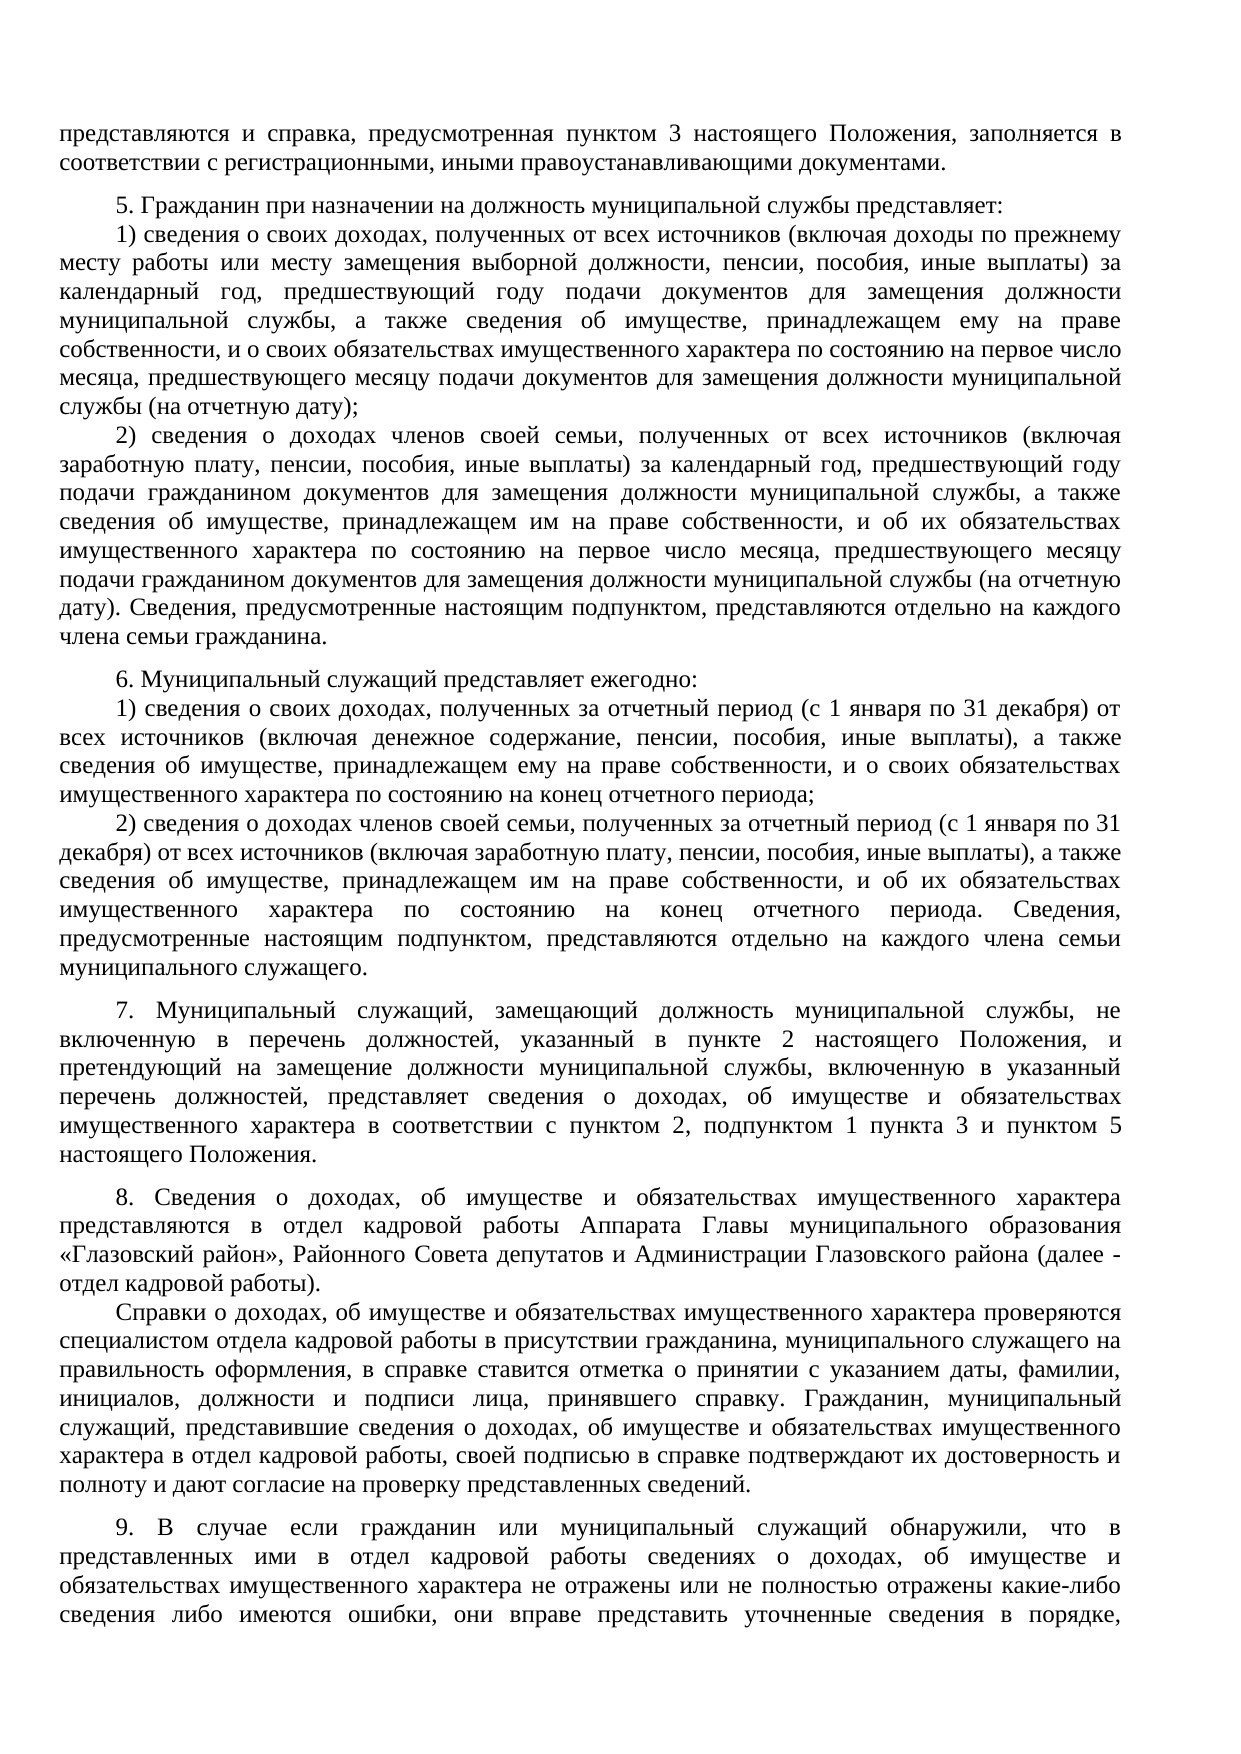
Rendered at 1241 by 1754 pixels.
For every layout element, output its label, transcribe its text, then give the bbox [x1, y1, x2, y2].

text 2) сведения о доходах членов своей семьи, полученных от всех источников (включая заработную плату, пенсии, пособия, иные выплаты) за календарный год, предшествующий году подачи гражданином документов для замещения должности муниципальной службы, а также сведения об имуществе, принадлежащем им на праве собственности, и об их обязательствах имущественного характера по состоянию на первое число месяца, предшествующего месяцу подачи гражданином документов для замещения должности муниципальной службы (на отчетную дату). Сведения, предусмотренные настоящим подпунктом, представляются отдельно на каждого члена семьи гражданина. [59, 420, 1122, 650]
text Справки о доходах, об имуществе и обязательствах имущественного характера проверяются специалистом отдела кадровой работы в присутствии гражданина, муниципального служащего на правильность оформления, в справке ставится отметка о принятии с указанием даты, фамилии, инициалов, должности и подписи лица, принявшего справку. Гражданин, муниципальный служащий, представившие сведения о доходах, об имуществе и обязательствах имущественного характера в отдел кадровой работы, своей подписью в справке подтверждают их достоверность и полноту и дают согласие на проверку представленных сведений. [59, 1297, 1122, 1498]
text 5. Гражданин при назначении на должность муниципальной службы представляет: [59, 190, 1122, 219]
text 8. Сведения о доходах, об имуществе и обязательствах имущественного характера представляются в отдел кадровой работы Аппарата Главы муниципального образования «Глазовский район», Районного Совета депутатов и Администрации Глазовского района (далее - отдел кадровой работы). [59, 1182, 1122, 1297]
text 2) сведения о доходах членов своей семьи, полученных за отчетный период (с 1 января по 31 декабря) от всех источников (включая заработную плату, пенсии, пособия, иные выплаты), а также сведения об имуществе, принадлежащем им на праве собственности, и об их обязательствах имущественного характера по состоянию на конец отчетного периода. Сведения, предусмотренные настоящим подпунктом, представляются отдельно на каждого члена семьи муниципального служащего. [59, 808, 1122, 981]
text 7. Муниципальный служащий, замещающий должность муниципальной службы, не включенную в перечень должностей, указанный в пункте 2 настоящего Положения, и претендующий на замещение должности муниципальной службы, включенную в указанный перечень должностей, представляет сведения о доходах, об имуществе и обязательствах имущественного характера в соответствии с пунктом 2, подпунктом 1 пункта 3 и пунктом 5 настоящего Положения. [59, 995, 1122, 1167]
text 1) сведения о своих доходах, полученных от всех источников (включая доходы по прежнему месту работы или месту замещения выборной должности, пенсии, пособия, иные выплаты) за календарный год, предшествующий году подачи документов для замещения должности муниципальной службы, а также сведения об имуществе, принадлежащем ему на праве собственности, и о своих обязательствах имущественного характера по состоянию на первое число месяца, предшествующего месяцу подачи документов для замещения должности муниципальной службы (на отчетную дату); [59, 219, 1122, 420]
text 1) сведения о своих доходах, полученных за отчетный период (с 1 января по 31 декабря) от всех источников (включая денежное содержание, пенсии, пособия, иные выплаты), а также сведения об имуществе, принадлежащем ему на праве собственности, и о своих обязательствах имущественного характера по состоянию на конец отчетного периода; [59, 693, 1122, 808]
text 6. Муниципальный служащий представляет ежегодно: [59, 664, 1122, 693]
